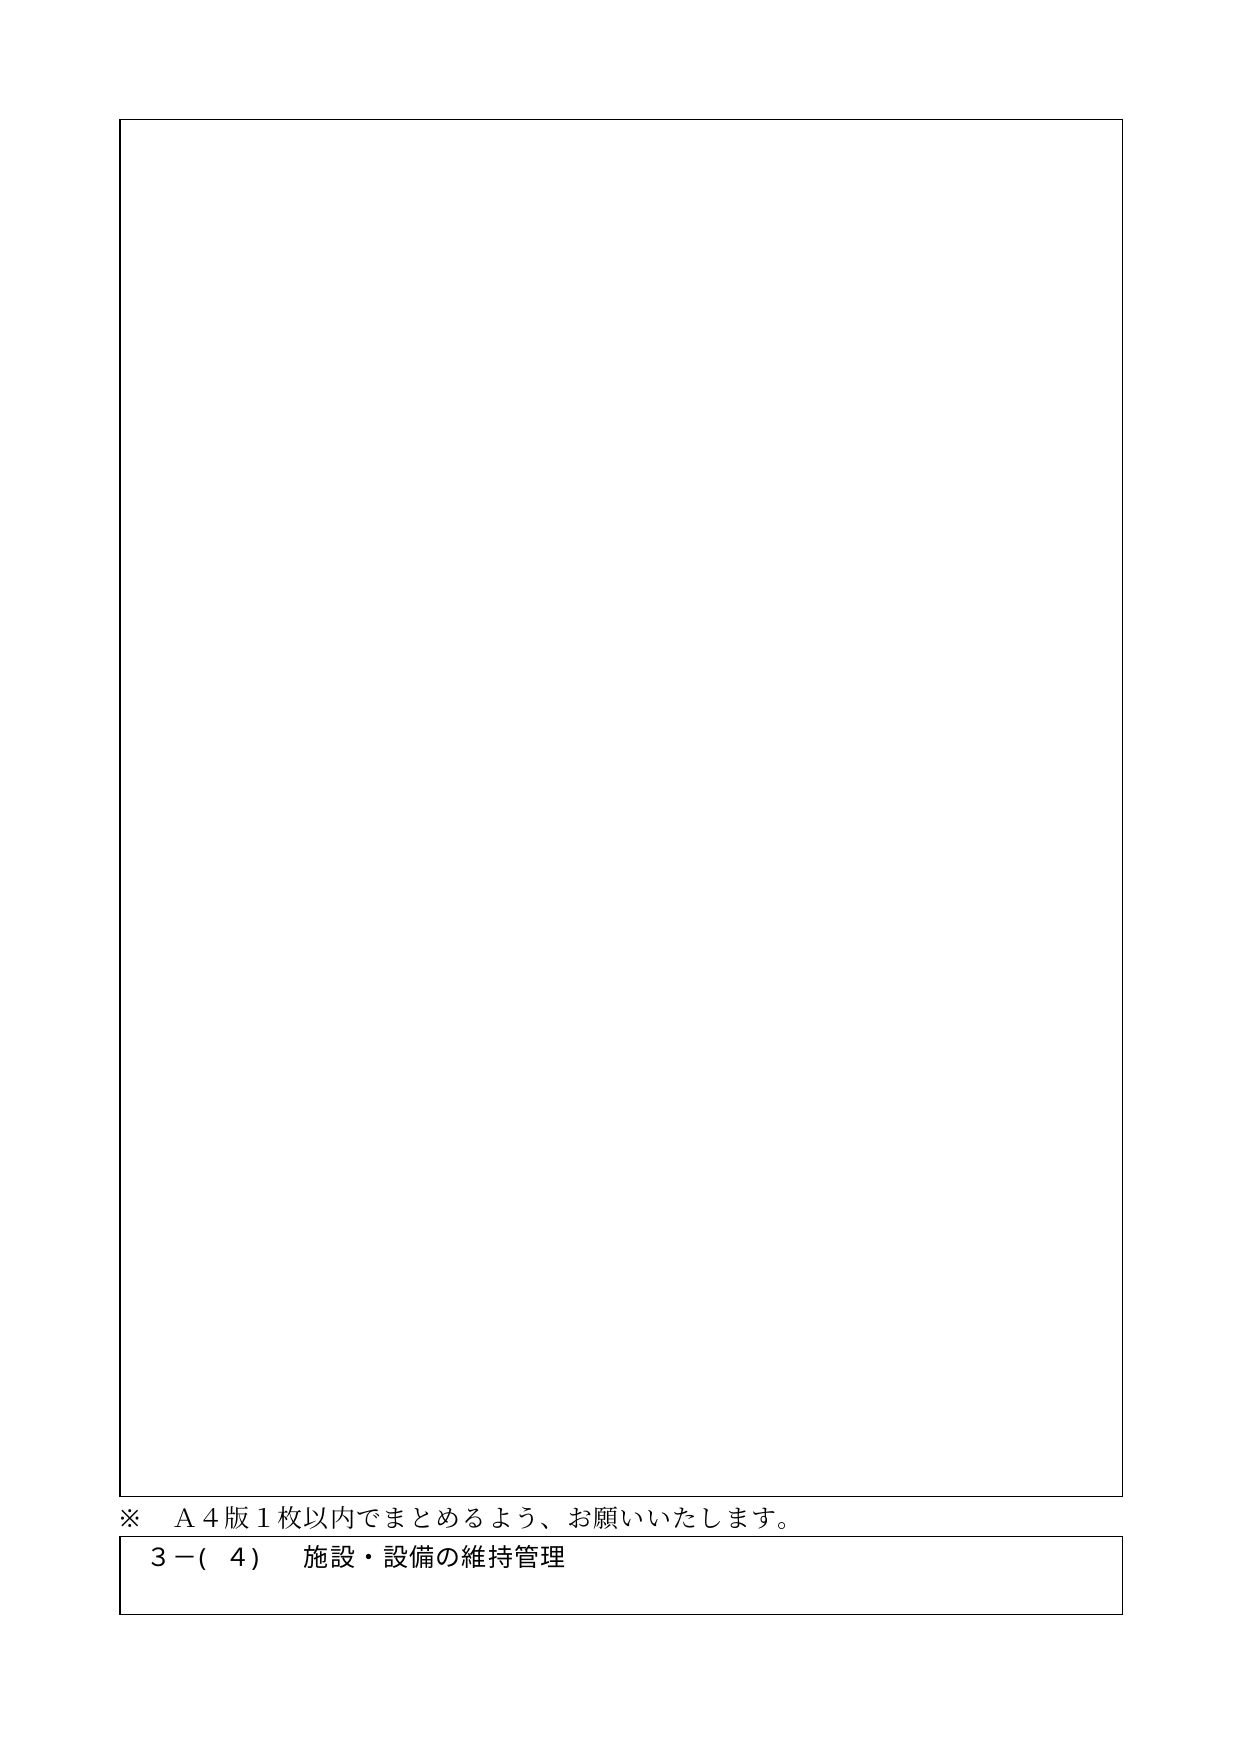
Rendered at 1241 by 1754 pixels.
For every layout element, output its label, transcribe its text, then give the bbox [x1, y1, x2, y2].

table_header ３－(４) 施設・設備の維持管理 [121, 1537, 1122, 1614]
table_cell [121, 120, 1122, 1496]
text ※ Ａ４版１枚以内でまとめるよう、お願いいたします。 [119, 1497, 1121, 1536]
